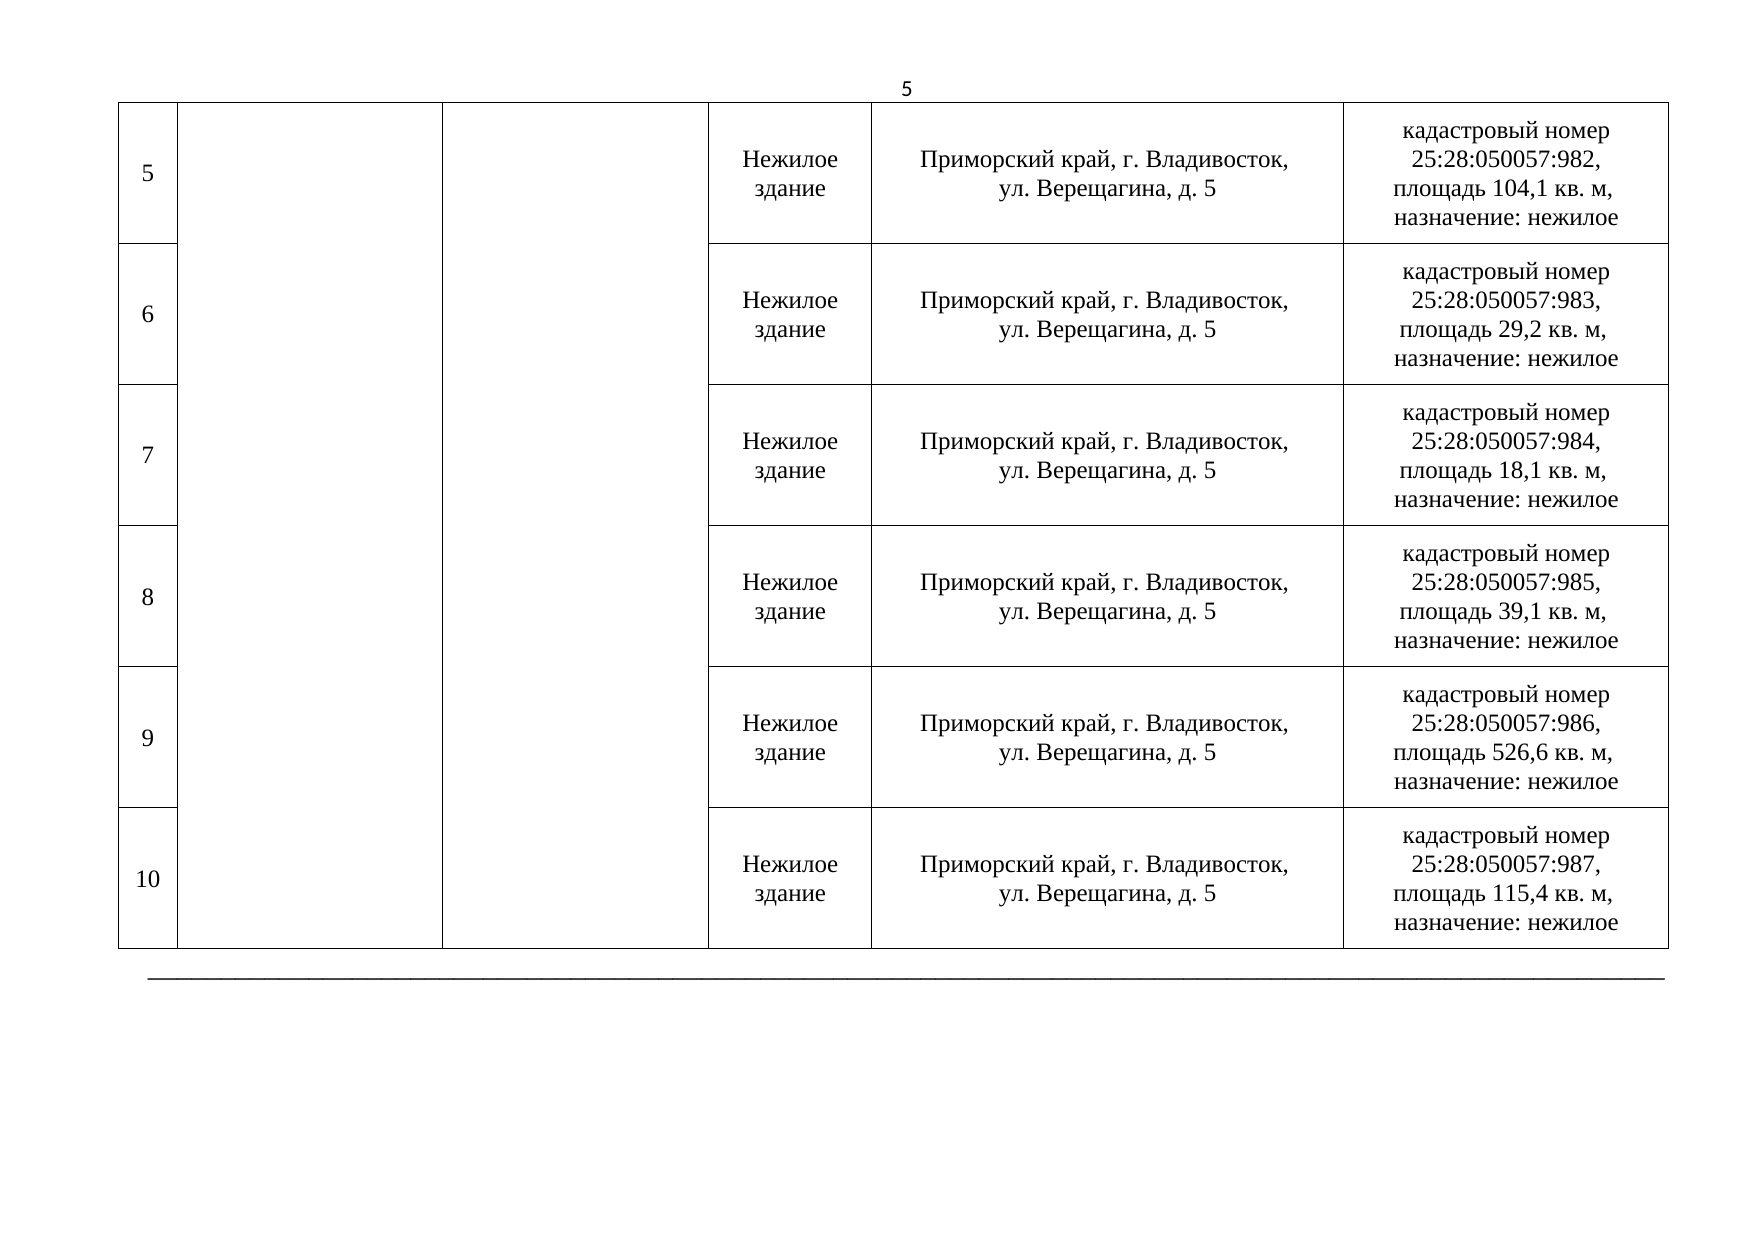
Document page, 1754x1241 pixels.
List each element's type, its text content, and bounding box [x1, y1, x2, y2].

table_cell Приморский край, г. Владивосток, ул. Верещагина, д. 5 [872, 808, 1343, 948]
table_cell кадастровый номер 25:28:050057:986, площадь 526,6 кв. м, назначение: нежилое [1344, 667, 1668, 807]
table_cell Нежилое здание [709, 808, 871, 948]
table_cell кадастровый номер 25:28:050057:983, площадь 29,2 кв. м, назначение: нежилое [1344, 244, 1668, 384]
table_cell 5 [119, 103, 177, 243]
table_cell Нежилое здание [709, 103, 871, 243]
table_cell кадастровый номер 25:28:050057:985, площадь 39,1 кв. м, назначение: нежилое [1344, 526, 1668, 666]
table_cell кадастровый номер 25:28:050057:984, площадь 18,1 кв. м, назначение: нежилое [1344, 385, 1668, 525]
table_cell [872, 244, 1343, 384]
table_cell Нежилое здание [709, 526, 871, 666]
table_cell 9 [119, 667, 177, 807]
table_cell Нежилое здание [709, 385, 871, 525]
text ________________________________________________________________________________________________________ [148, 949, 1754, 983]
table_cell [872, 103, 1343, 243]
table_cell кадастровый номер 25:28:050057:982, площадь 104,1 кв. м, назначение: нежилое [1344, 103, 1668, 243]
table_cell Приморский край, г. Владивосток, ул. Верещагина, д. 5 [872, 667, 1343, 807]
table_cell 6 [119, 244, 177, 384]
table_cell 8 [119, 526, 177, 666]
table_cell 10 [119, 808, 177, 948]
table_cell Нежилое здание [709, 667, 871, 807]
table_cell Нежилое здание [709, 244, 871, 384]
table_cell 7 [119, 385, 177, 525]
table_cell Приморский край, г. Владивосток, ул. Верещагина, д. 5 [872, 526, 1343, 666]
table_cell Приморский край, г. Владивосток, ул. Верещагина, д. 5 [872, 385, 1343, 525]
table_cell кадастровый номер 25:28:050057:987, площадь 115,4 кв. м, назначение: нежилое [1344, 808, 1668, 948]
